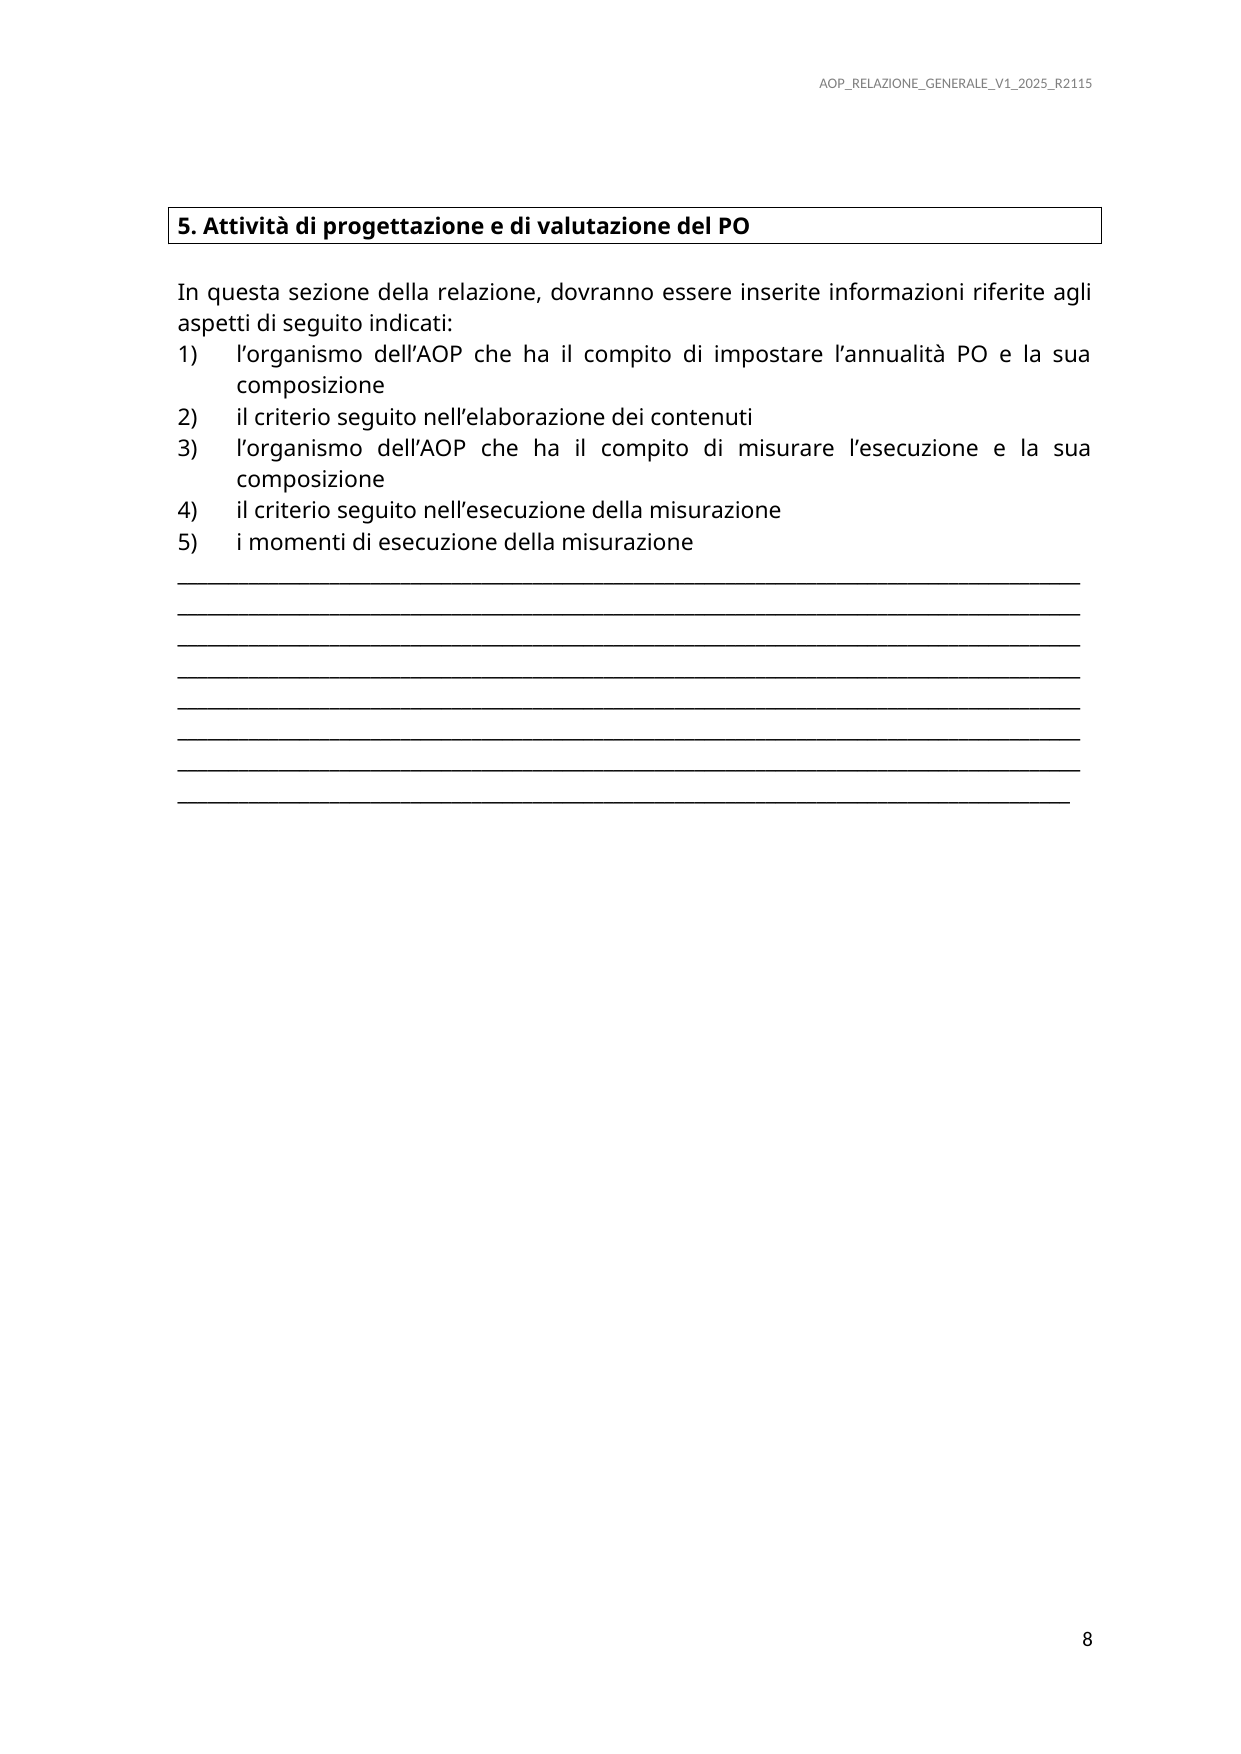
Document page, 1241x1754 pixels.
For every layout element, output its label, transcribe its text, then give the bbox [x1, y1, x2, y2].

text _______________________________________________________________________________________________________________________________________________________________________________________________________________________________________________________________________________________________________________________________________________________________________________________________________________________________________________________________________________________________________________________________________________________________________________________________________________________________________________________________________________________________________________________________________ [177, 557, 1092, 807]
list il criterio seguito nell’elaborazione dei contenuti [177, 401, 1092, 432]
list il criterio seguito nell’esecuzione della misurazione [177, 494, 1092, 526]
text 5. Attività di progettazione e di valutazione del PO [169, 208, 1101, 243]
list l’organismo dell’AOP che ha il compito di impostare l’annualità PO e la sua composizione [177, 338, 1092, 401]
list i momenti di esecuzione della misurazione [177, 526, 1092, 557]
list l’organismo dell’AOP che ha il compito di misurare l’esecuzione e la sua composizione [177, 432, 1092, 494]
text In questa sezione della relazione, dovranno essere inserite informazioni riferite agli aspetti di seguito indicati: [177, 276, 1092, 338]
